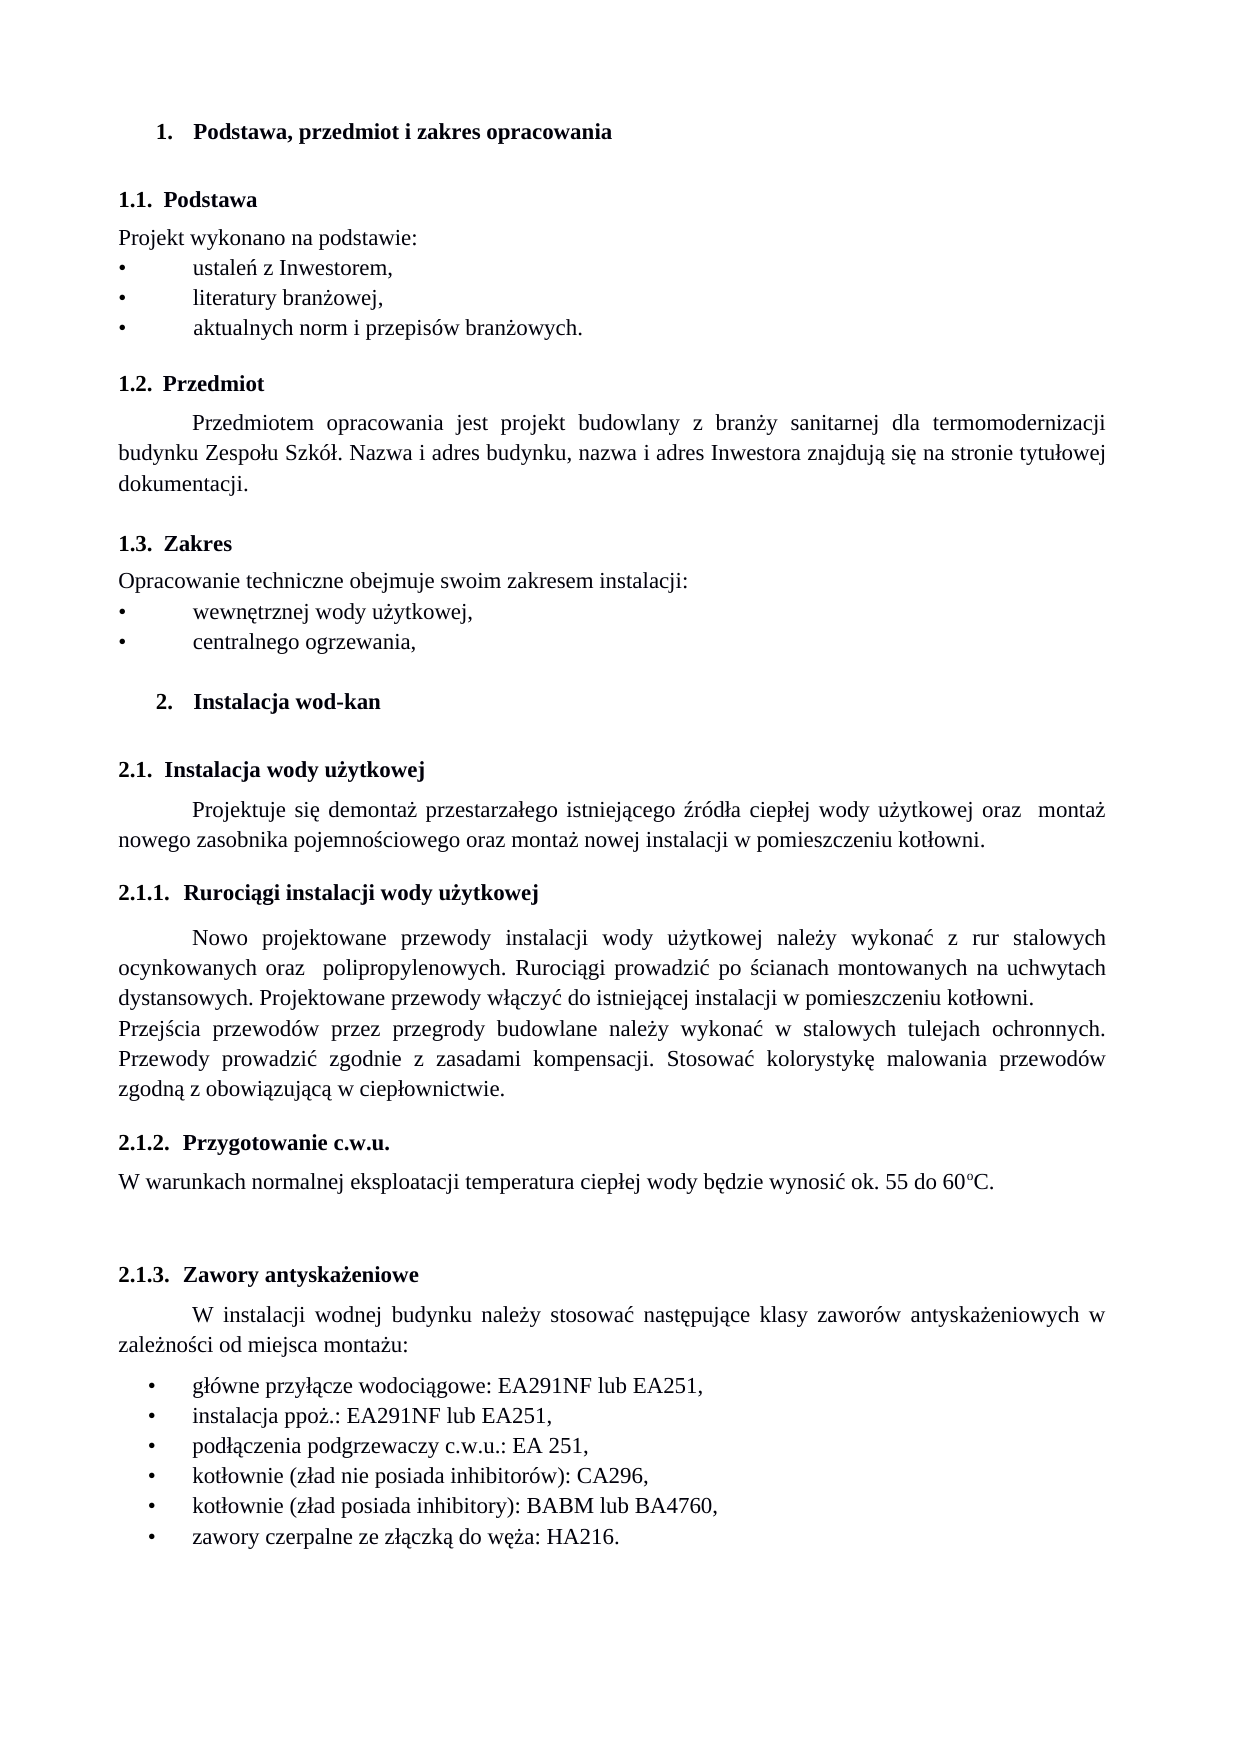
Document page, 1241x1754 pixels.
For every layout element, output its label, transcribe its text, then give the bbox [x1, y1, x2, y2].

subtitle Instalacja wody użytkowej [118, 756, 1107, 783]
list podłączenia podgrzewaczy c.w.u.: EA 251, [148, 1432, 1107, 1458]
list wewnętrznej wody użytkowej, [118, 598, 1107, 624]
list główne przyłącze wodociągowe: EA291NF lub EA251, [148, 1372, 1107, 1398]
list centralnego ogrzewania, [118, 628, 1107, 654]
subtitle Rurociągi instalacji wody użytkowej [118, 879, 1107, 906]
subtitle Podstawa [118, 186, 1107, 212]
list aktualnych norm i przepisów branżowych. [118, 314, 1107, 341]
text Przedmiotem opracowania jest projekt budowlany z branży sanitarnej dla termomodernizacji budynku Zespołu Szkół. Nazwa i adres budynku, nazwa i adres Inwestora znajdują się na stronie tytułowej dokumentacji. [118, 409, 1107, 496]
subtitle Instalacja wod-kan [156, 688, 1107, 715]
text Nowo projektowane przewody instalacji wody użytkowej należy wykonać z rur stalowych ocynkowanych oraz polipropylenowych. Rurociągi prowadzić po ścianach montowanych na uchwytach dystansowych. Projektowane przewody włączyć do istniejącej instalacji w pomieszczeniu kotłowni. [118, 924, 1107, 1011]
list kotłownie (zład nie posiada inhibitorów): CA296, [148, 1462, 1107, 1489]
list zawory czerpalne ze złączką do węża: HA216. [148, 1523, 1107, 1549]
subtitle Przedmiot [118, 369, 1107, 396]
subtitle Zakres [118, 530, 1107, 556]
list literatury branżowej, [118, 284, 1107, 310]
subtitle Podstawa, przedmiot i zakres opracowania [156, 118, 1107, 144]
list instalacja ppoż.: EA291NF lub EA251, [148, 1402, 1107, 1428]
subtitle Zawory antyskażeniowe [118, 1261, 1107, 1287]
list kotłownie (zład posiada inhibitory): BABM lub BA4760, [148, 1492, 1107, 1519]
list ustaleń z Inwestorem, [118, 254, 1107, 280]
text W instalacji wodnej budynku należy stosować następujące klasy zaworów antyskażeniowych w zależności od miejsca montażu: [118, 1301, 1107, 1357]
text Opracowanie techniczne obejmuje swoim zakresem instalacji: [118, 568, 1107, 594]
text Projektuje się demontaż przestarzałego istniejącego źródła ciepłej wody użytkowej oraz montaż nowego zasobnika pojemnościowego oraz montaż nowej instalacji w pomieszczeniu kotłowni. [118, 796, 1107, 852]
text Przejścia przewodów przez przegrody budowlane należy wykonać w stalowych tulejach ochronnych. Przewody prowadzić zgodnie z zasadami kompensacji. Stosować kolorystykę malowania przewodów zgodną z obowiązującą w ciepłownictwie. [118, 1015, 1107, 1101]
subtitle Przygotowanie c.w.u. [118, 1128, 1107, 1155]
text W warunkach normalnej eksploatacji temperatura ciepłej wody będzie wynosić ok. 55 do 60oC. [118, 1168, 1107, 1194]
text Projekt wykonano na podstawie: [118, 223, 1107, 250]
